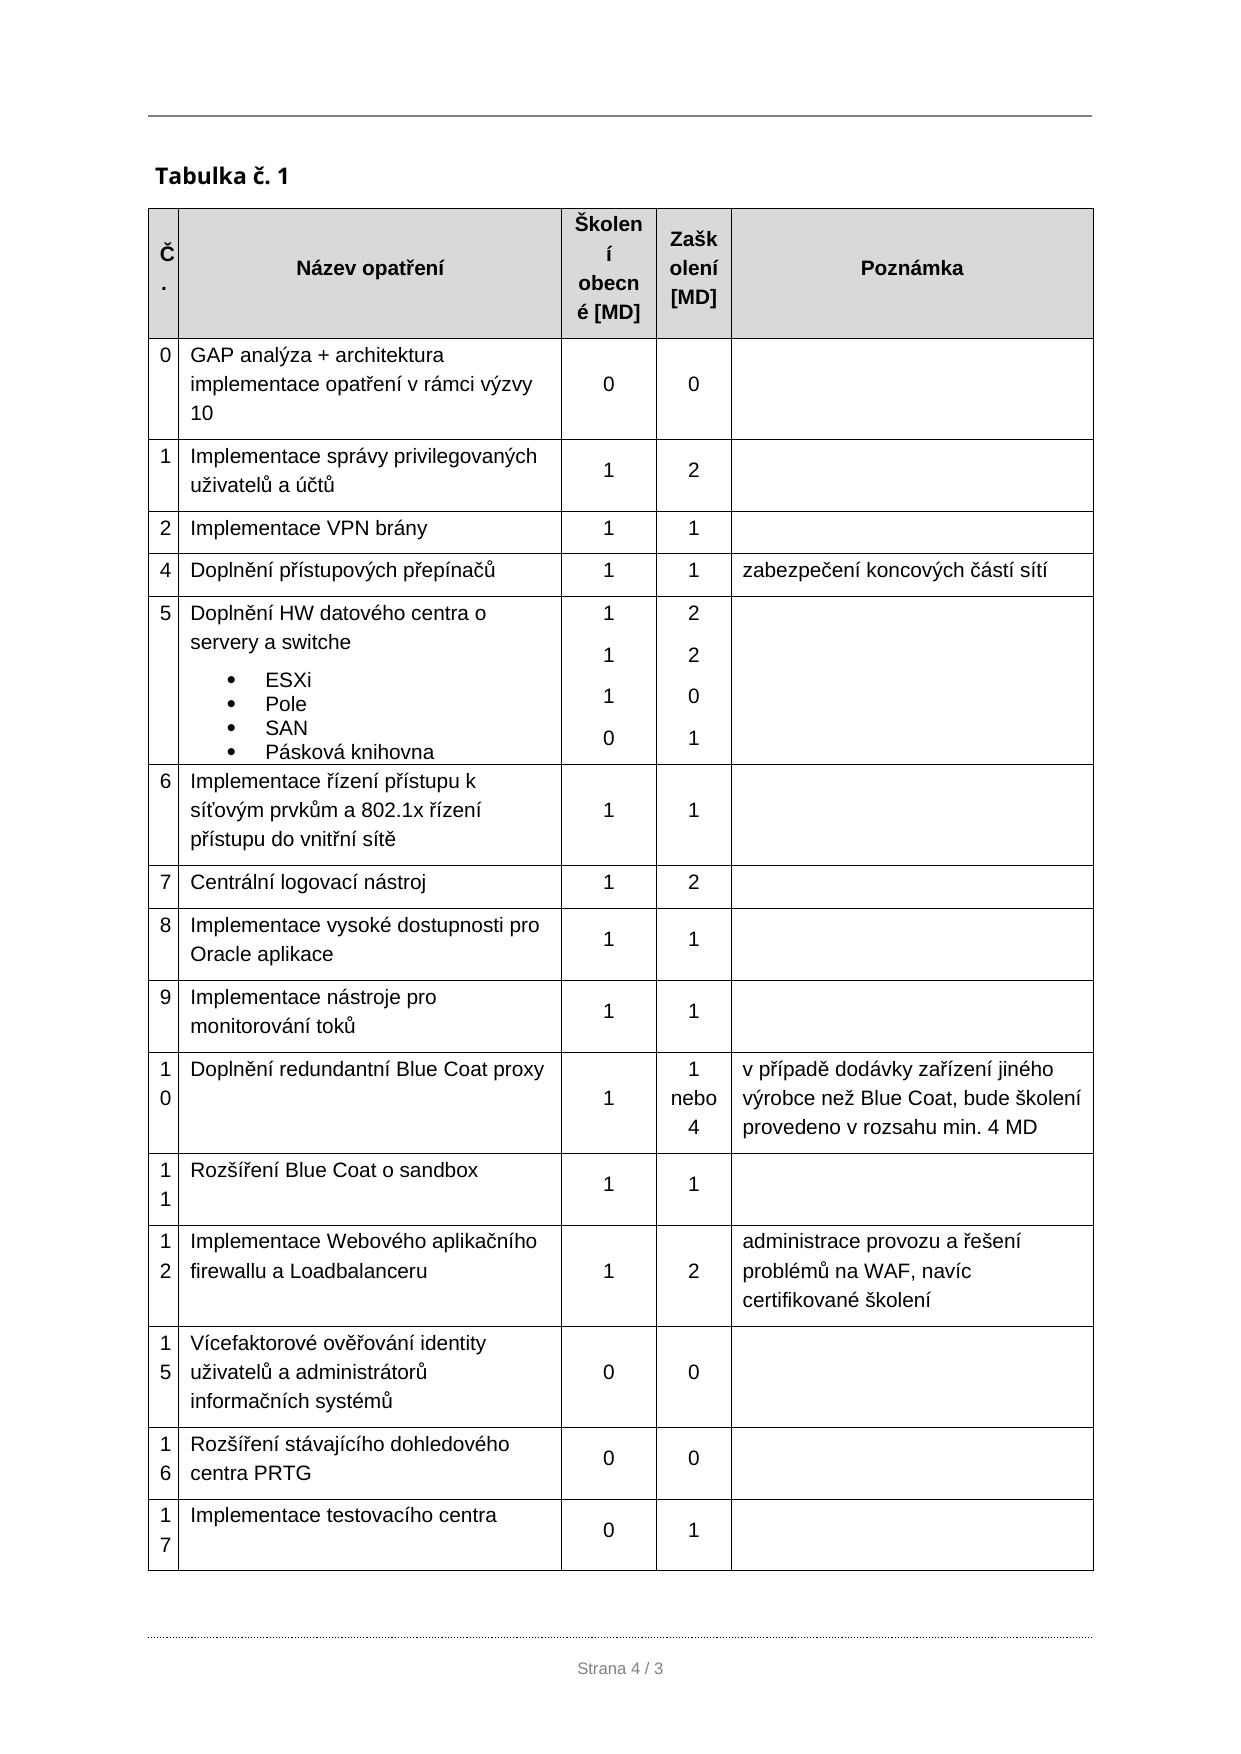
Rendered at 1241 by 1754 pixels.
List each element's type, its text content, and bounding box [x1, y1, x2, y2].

table_cell 1 [562, 512, 656, 553]
table_cell 1 nebo 4 [657, 1053, 731, 1153]
table_cell Implementace Webového aplikačního firewallu a Loadbalanceru [179, 1226, 561, 1326]
table_cell 1 [657, 909, 731, 980]
table_cell Vícefaktorové ověřování identity uživatelů a administrátorů informačních systémů [179, 1327, 561, 1427]
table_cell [148, 148, 1093, 207]
table_cell Doplnění redundantní Blue Coat proxy [179, 1053, 561, 1153]
table_cell 8 [149, 909, 178, 980]
table_cell 0 [657, 1327, 731, 1427]
table_cell [732, 597, 1093, 764]
table_cell 0 [657, 1428, 731, 1498]
table_cell 0 [149, 339, 178, 439]
table_cell [732, 1327, 1093, 1427]
table_cell Implementace nástroje pro monitorování toků [179, 981, 561, 1052]
table_cell 2 [657, 1226, 731, 1326]
table_header Poznámka [732, 209, 1093, 338]
table_cell 1 [562, 1154, 656, 1224]
table_cell [732, 1500, 1093, 1570]
table_cell [732, 1154, 1093, 1224]
table_cell 2 [657, 440, 731, 511]
table_cell Implementace testovacího centra [179, 1500, 561, 1570]
table_cell 15 [149, 1327, 178, 1427]
table_cell 1 1 1 0 [562, 597, 656, 764]
table_cell 6 [149, 765, 178, 865]
table_cell 1 [657, 512, 731, 553]
table_cell 1 [657, 981, 731, 1052]
table_cell [732, 866, 1093, 908]
table_cell 9 [149, 981, 178, 1052]
table_cell [732, 765, 1093, 865]
table_cell Centrální logovací nástroj [179, 866, 561, 908]
table_cell 5 [149, 597, 178, 764]
table_header Školení obecné [MD] [562, 209, 656, 338]
table_cell [732, 440, 1093, 511]
table_cell 1 [562, 1053, 656, 1153]
table_cell Implementace VPN brány [179, 512, 561, 553]
table_header Zaškolení [MD] [657, 209, 731, 338]
table_cell Implementace vysoké dostupnosti pro Oracle aplikace [179, 909, 561, 980]
table_cell 10 [149, 1053, 178, 1153]
table_cell 1 [562, 981, 656, 1052]
table_cell 1 [657, 554, 731, 596]
table_cell 0 [562, 1428, 656, 1498]
table_cell Doplnění přístupových přepínačů [179, 554, 561, 596]
table_cell Rozšíření Blue Coat o sandbox [179, 1154, 561, 1224]
table_cell 0 [562, 1327, 656, 1427]
table_cell v případě dodávky zařízení jiného výrobce než Blue Coat, bude školení provedeno v rozsahu min. 4 MD [732, 1053, 1093, 1153]
table_cell 0 [562, 339, 656, 439]
table_cell GAP analýza + architektura implementace opatření v rámci výzvy 10 [179, 339, 561, 439]
table_cell Implementace správy privilegovaných uživatelů a účtů [179, 440, 561, 511]
table_cell 1 [657, 1500, 731, 1570]
table_cell 7 [149, 866, 178, 908]
table_cell [732, 512, 1093, 553]
table_cell 2 2 0 1 [657, 597, 731, 764]
table_cell 1 [562, 765, 656, 865]
table_cell Rozšíření stávajícího dohledového centra PRTG [179, 1428, 561, 1498]
table_cell 1 [657, 765, 731, 865]
table_cell 1 [562, 866, 656, 908]
table_header Název opatření [179, 209, 561, 338]
table_cell 4 [149, 554, 178, 596]
table_cell 1 [562, 554, 656, 596]
table_cell 17 [149, 1500, 178, 1570]
table_cell administrace provozu a řešení problémů na WAF, navíc certifikované školení [732, 1226, 1093, 1326]
table_cell 1 [149, 440, 178, 511]
table_cell 12 [149, 1226, 178, 1326]
table_cell [732, 339, 1093, 439]
table_cell [732, 981, 1093, 1052]
table_cell 1 [562, 1226, 656, 1326]
table_cell 2 [657, 866, 731, 908]
table_cell 1 [562, 909, 656, 980]
table_cell 16 [149, 1428, 178, 1498]
table_cell 1 [657, 1154, 731, 1224]
table_cell Implementace řízení přístupu k síťovým prvkům a 802.1x řízení přístupu do vnitřní sítě [179, 765, 561, 865]
table_cell Doplnění HW datového centra o servery a switche ESXi Pole SAN Pásková knihovna [179, 597, 561, 764]
table_header Č. [149, 209, 178, 338]
table_cell 2 [149, 512, 178, 553]
table_cell [732, 1428, 1093, 1498]
table_cell zabezpečení koncových částí sítí [732, 554, 1093, 596]
table_cell 0 [562, 1500, 656, 1570]
table_cell 0 [657, 339, 731, 439]
table_cell 11 [149, 1154, 178, 1224]
table_cell 1 [562, 440, 656, 511]
table_cell [732, 909, 1093, 980]
